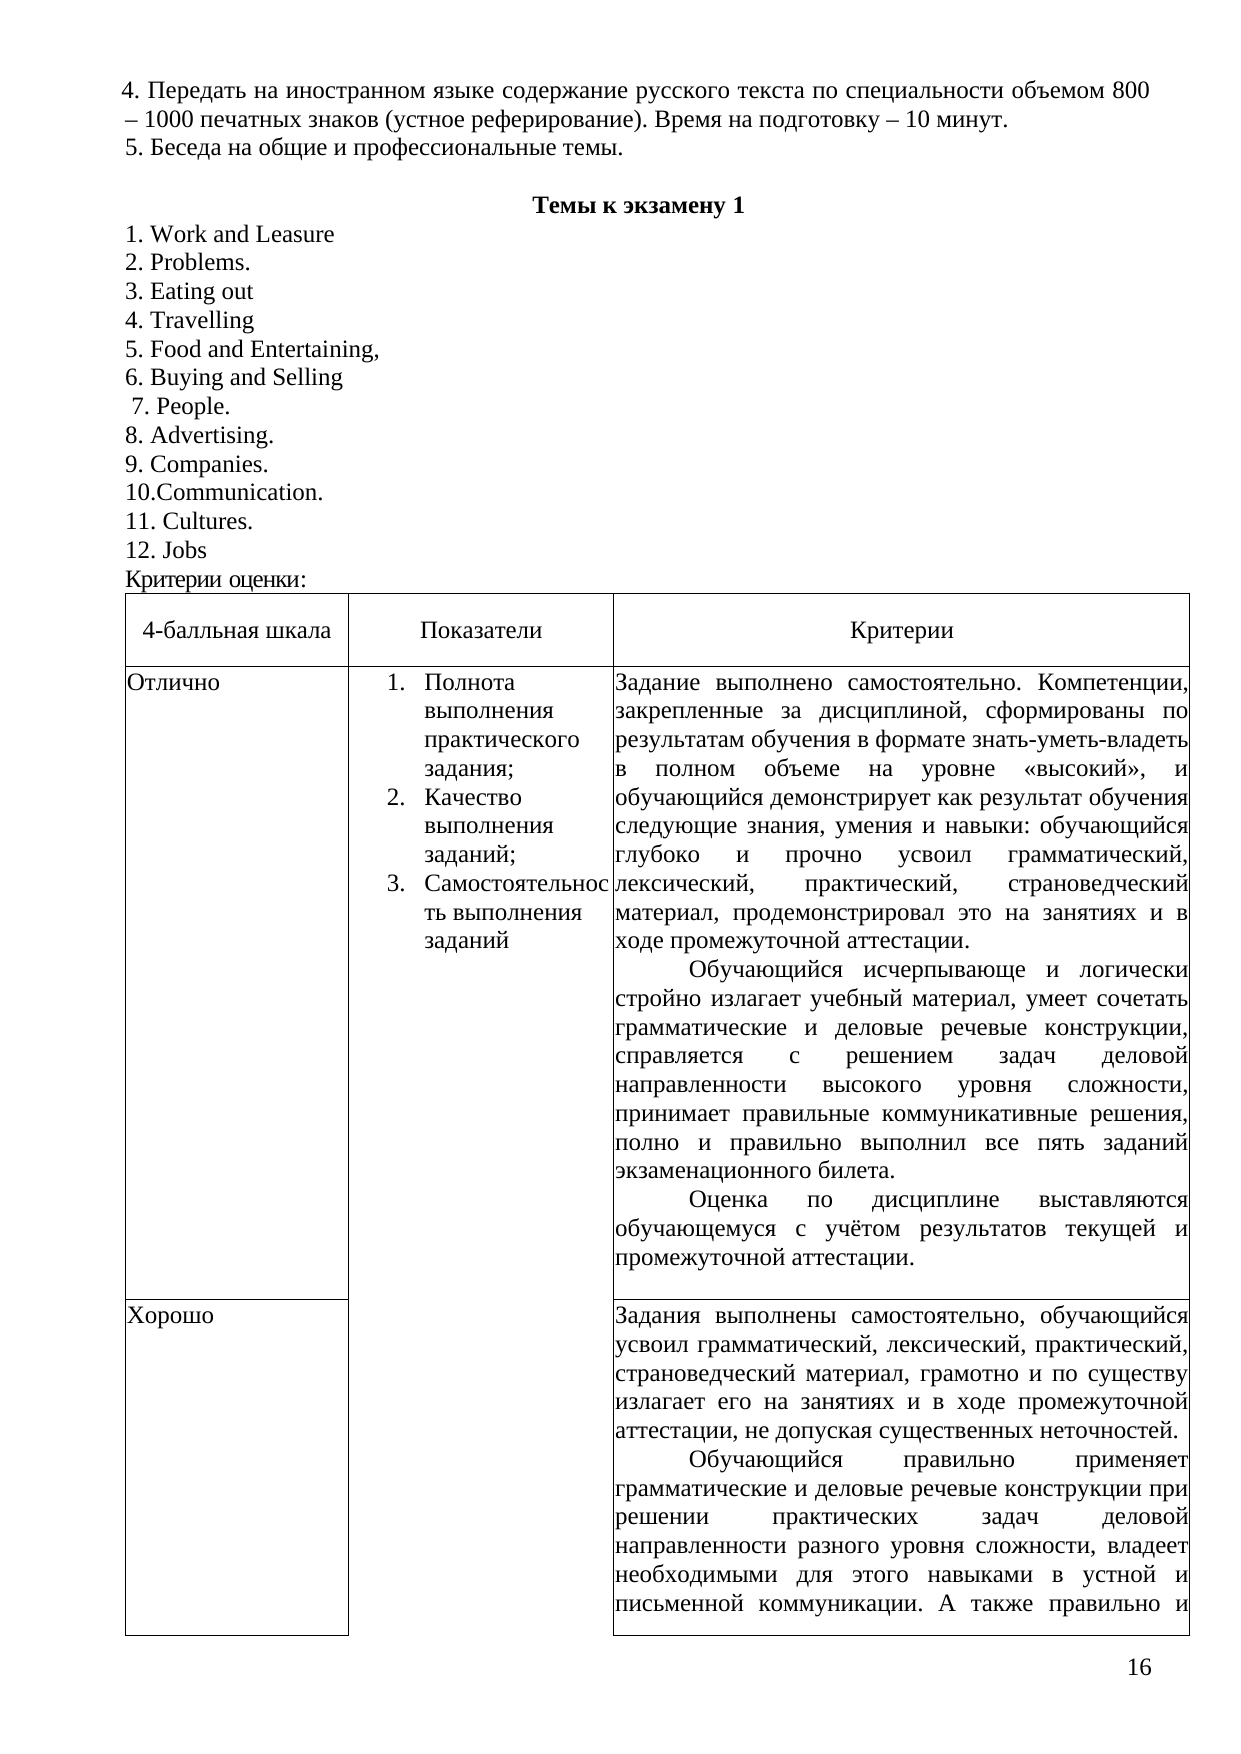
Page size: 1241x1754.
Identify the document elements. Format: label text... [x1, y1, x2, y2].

text 10.Communication. [125, 477, 1152, 506]
table_header 4-балльная шкала [126, 594, 348, 666]
text 12. Jobs [125, 535, 1152, 564]
text 9. Companies. [125, 449, 1152, 477]
text 8. Advertising. [125, 420, 1152, 449]
text 5. Беседа на общие и профессиональные темы. [125, 132, 1152, 161]
text 11. Cultures. [125, 506, 1152, 535]
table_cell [614, 1300, 1189, 1635]
table_header Показатели [349, 594, 613, 666]
table_cell Отлично [126, 667, 348, 1299]
text Темы к экзамену 1 [125, 190, 1152, 219]
text 2. Problems. [125, 247, 1152, 276]
text 1. Work and Leasure [125, 219, 1152, 247]
text 5. Food and Entertaining, [125, 334, 1152, 362]
table_header Критерии [614, 594, 1189, 666]
text 6. Buying and Selling [125, 362, 1152, 391]
text 4. Travelling [125, 305, 1152, 334]
table_cell Задание выполнено самостоятельно. Компетенции, закрепленные за дисциплиной, сформированы по результатам обучения в формате знать-уметь-владеть в полном объеме на уровне «высокий», и обучающийся демонстрирует как результат обучения следующие знания, умения и навыки: обучающийся глубоко и прочно усвоил грамматический, лексический, практический, страноведческий материал, продемонстрировал это на занятиях и в ходе промежуточной аттестации. Обучающийся исчерпывающе и логически стройно излагает учебный материал, умеет сочетать грамматические и деловые речевые конструкции, справляется с решением задач деловой направленности высокого уровня сложности, принимает правильные коммуникативные решения, полно и правильно выполнил все пять заданий экзаменационного билета. Оценка по дисциплине выставляются обучающемуся с учётом результатов текущей и промежуточной аттестации. [614, 667, 1189, 1299]
text 3. Eating out [125, 276, 1152, 305]
text 7. People. [125, 391, 1152, 420]
text Критерии оценки: [125, 564, 1152, 592]
table_cell Хорошо [126, 1300, 348, 1635]
table_cell Полнота выполнения практического задания; Качество выполнения заданий; Самостоятельность выполнения заданий [349, 667, 613, 1635]
text 4. Передать на иностранном языке содержание русского текста по специальности объемом 800 – 1000 печатных знаков (устное реферирование). Время на подготовку – 10 минут. [106, 75, 1152, 132]
